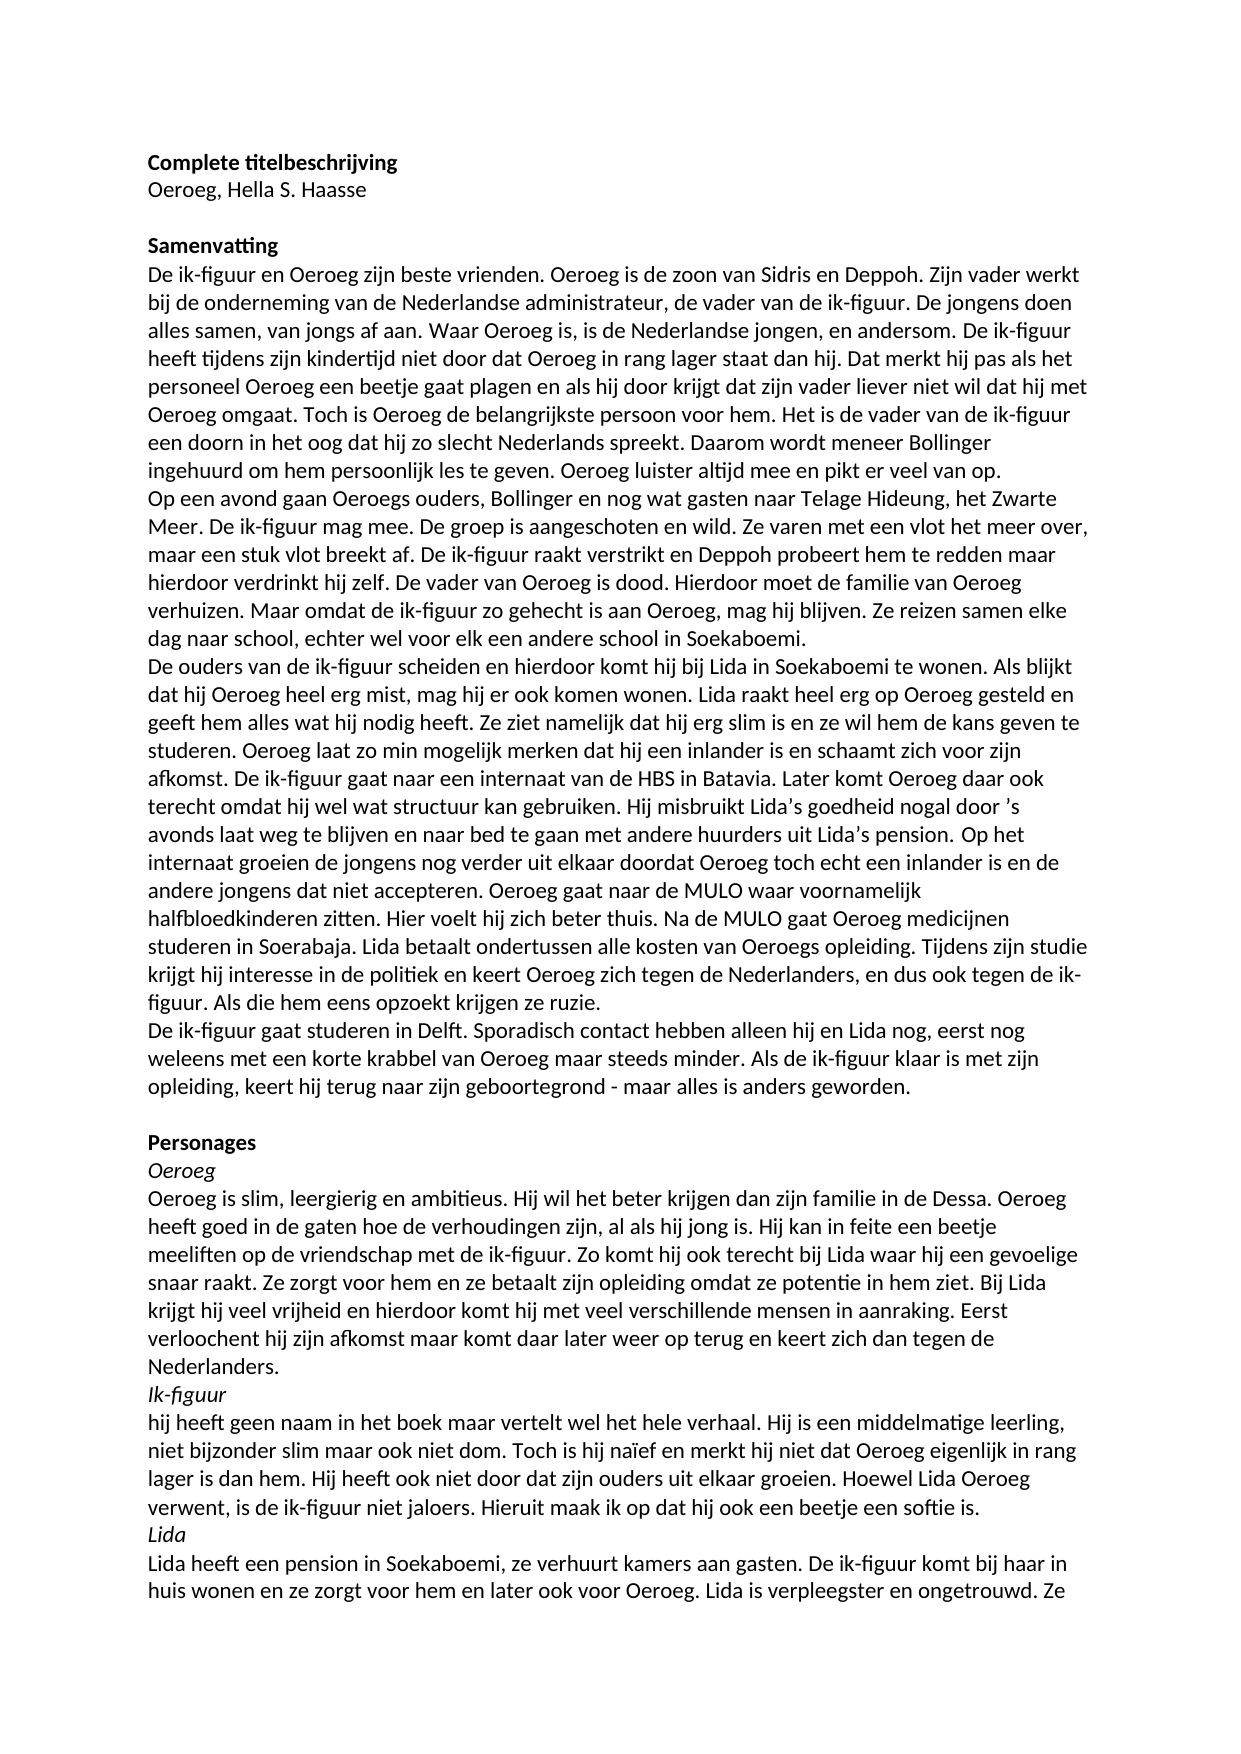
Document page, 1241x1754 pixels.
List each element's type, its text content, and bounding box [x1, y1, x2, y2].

text De ik-figuur gaat studeren in Delft. Sporadisch contact hebben alleen hij en Lida nog, eerst nog weleens met een korte krabbel van Oeroeg maar steeds minder. Als de ik-figuur klaar is met zijn opleiding, keert hij terug naar zijn geboortegrond - maar alles is anders geworden. [148, 1016, 1093, 1100]
text De ik-figuur en Oeroeg zijn beste vrienden. Oeroeg is de zoon van Sidris en Deppoh. Zijn vader werkt bij de onderneming van de Nederlandse administrateur, de vader van de ik-figuur. De jongens doen alles samen, van jongs af aan. Waar Oeroeg is, is de Nederlandse jongen, en andersom. De ik-figuur heeft tijdens zijn kindertijd niet door dat Oeroeg in rang lager staat dan hij. Dat merkt hij pas als het personeel Oeroeg een beetje gaat plagen en als hij door krijgt dat zijn vader liever niet wil dat hij met Oeroeg omgaat. Toch is Oeroeg de belangrijkste persoon voor hem. Het is de vader van de ik-figuur een doorn in het oog dat hij zo slecht Nederlands spreekt. Daarom wordt meneer Bollinger ingehuurd om hem persoonlijk les te geven. Oeroeg luister altijd mee en pikt er veel van op. [148, 260, 1093, 484]
text hij heeft geen naam in het boek maar vertelt wel het hele verhaal. Hij is een middelmatige leerling, niet bijzonder slim maar ook niet dom. Toch is hij naïef en merkt hij niet dat Oeroeg eigenlijk in rang lager is dan hem. Hij heeft ook niet door dat zijn ouders uit elkaar groeien. Hoewel Lida Oeroeg verwent, is de ik-figuur niet jaloers. Hieruit maak ik op dat hij ook een beetje een softie is. [148, 1408, 1093, 1521]
text Personages [148, 1128, 1093, 1156]
text Op een avond gaan Oeroegs ouders, Bollinger en nog wat gasten naar Telage Hideung, het Zwarte Meer. De ik-figuur mag mee. De groep is aangeschoten en wild. Ze varen met een vlot het meer over, maar een stuk vlot breekt af. De ik-figuur raakt verstrikt en Deppoh probeert hem te redden maar hierdoor verdrinkt hij zelf. De vader van Oeroeg is dood. Hierdoor moet de familie van Oeroeg verhuizen. Maar omdat de ik-figuur zo gehecht is aan Oeroeg, mag hij blijven. Ze reizen samen elke dag naar school, echter wel voor elk een andere school in Soekaboemi. [148, 484, 1093, 652]
text De ouders van de ik-figuur scheiden en hierdoor komt hij bij Lida in Soekaboemi te wonen. Als blijkt dat hij Oeroeg heel erg mist, mag hij er ook komen wonen. Lida raakt heel erg op Oeroeg gesteld en geeft hem alles wat hij nodig heeft. Ze ziet namelijk dat hij erg slim is en ze wil hem de kans geven te studeren. Oeroeg laat zo min mogelijk merken dat hij een inlander is en schaamt zich voor zijn afkomst. De ik-figuur gaat naar een internaat van de HBS in Batavia. Later komt Oeroeg daar ook terecht omdat hij wel wat structuur kan gebruiken. Hij misbruikt Lida’s goedheid nogal door ’s avonds laat weg te blijven en naar bed te gaan met andere huurders uit Lida’s pension. Op het internaat groeien de jongens nog verder uit elkaar doordat Oeroeg toch echt een inlander is en de andere jongens dat niet accepteren. Oeroeg gaat naar de MULO waar voornamelijk halfbloedkinderen zitten. Hier voelt hij zich beter thuis. Na de MULO gaat Oeroeg medicijnen studeren in Soerabaja. Lida betaalt ondertussen alle kosten van Oeroegs opleiding. Tijdens zijn studie krijgt hij interesse in de politiek en keert Oeroeg zich tegen de Nederlanders, en dus ook tegen de ik-figuur. Als die hem eens opzoekt krijgen ze ruzie. [148, 652, 1093, 1016]
text Lida [148, 1521, 1093, 1549]
text Complete titelbeschrijving [148, 148, 1093, 176]
text Samenvatting [148, 232, 1093, 260]
text Oeroeg [148, 1156, 1093, 1184]
text Ik-figuur [148, 1381, 1093, 1408]
text Oeroeg is slim, leergierig en ambitieus. Hij wil het beter krijgen dan zijn familie in de Dessa. Oeroeg heeft goed in de gaten hoe de verhoudingen zijn, al als hij jong is. Hij kan in feite een beetje meeliften op de vriendschap met de ik-figuur. Zo komt hij ook terecht bij Lida waar hij een gevoelige snaar raakt. Ze zorgt voor hem en ze betaalt zijn opleiding omdat ze potentie in hem ziet. Bij Lida krijgt hij veel vrijheid en hierdoor komt hij met veel verschillende mensen in aanraking. Eerst verloochent hij zijn afkomst maar komt daar later weer op terug en keert zich dan tegen de Nederlanders. [148, 1184, 1093, 1381]
text Oeroeg, Hella S. Haasse [148, 176, 1093, 204]
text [148, 1549, 1093, 1605]
